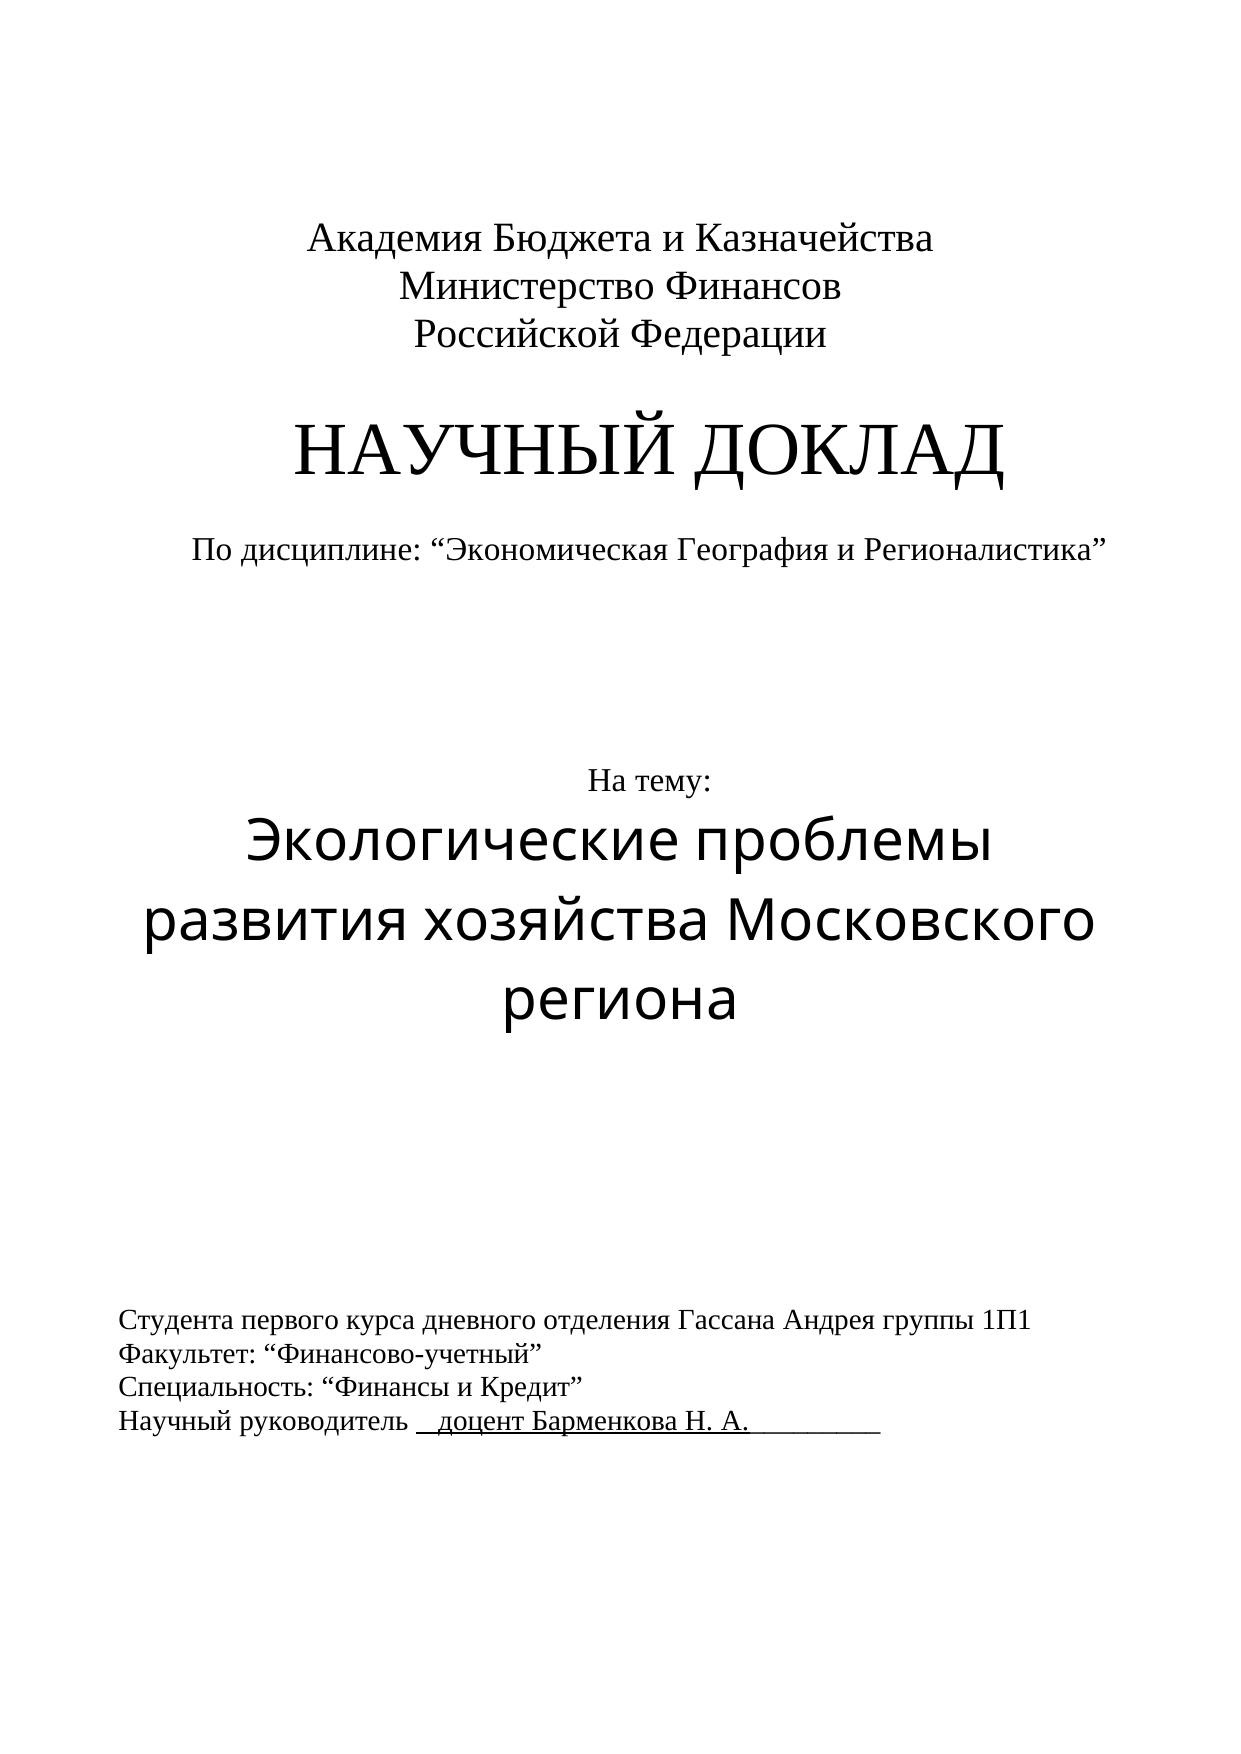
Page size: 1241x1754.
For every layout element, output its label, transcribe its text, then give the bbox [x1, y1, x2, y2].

text НАУЧНЫЙ ДОКЛАД [177, 405, 1122, 491]
text По дисциплине: “Экономическая География и Регионалистика” [177, 529, 1122, 568]
text Академия Бюджета и Казначейства [118, 213, 1122, 261]
text Экологические проблемы развития хозяйства Московского региона [118, 798, 1122, 1037]
text Специальность: “Финансы и Кредит” [118, 1370, 1122, 1403]
text На тему: [177, 760, 1122, 798]
text Российской Федерации [118, 309, 1122, 357]
text Научный руководитель доцент Барменкова Н. А._________ [118, 1403, 1122, 1437]
text Факультет: “Финансово-учетный” [118, 1336, 1122, 1370]
text Министерство Финансов [118, 261, 1122, 309]
text Студента первого курса дневного отделения Гассана Андрея группы 1П1 [118, 1303, 1122, 1336]
